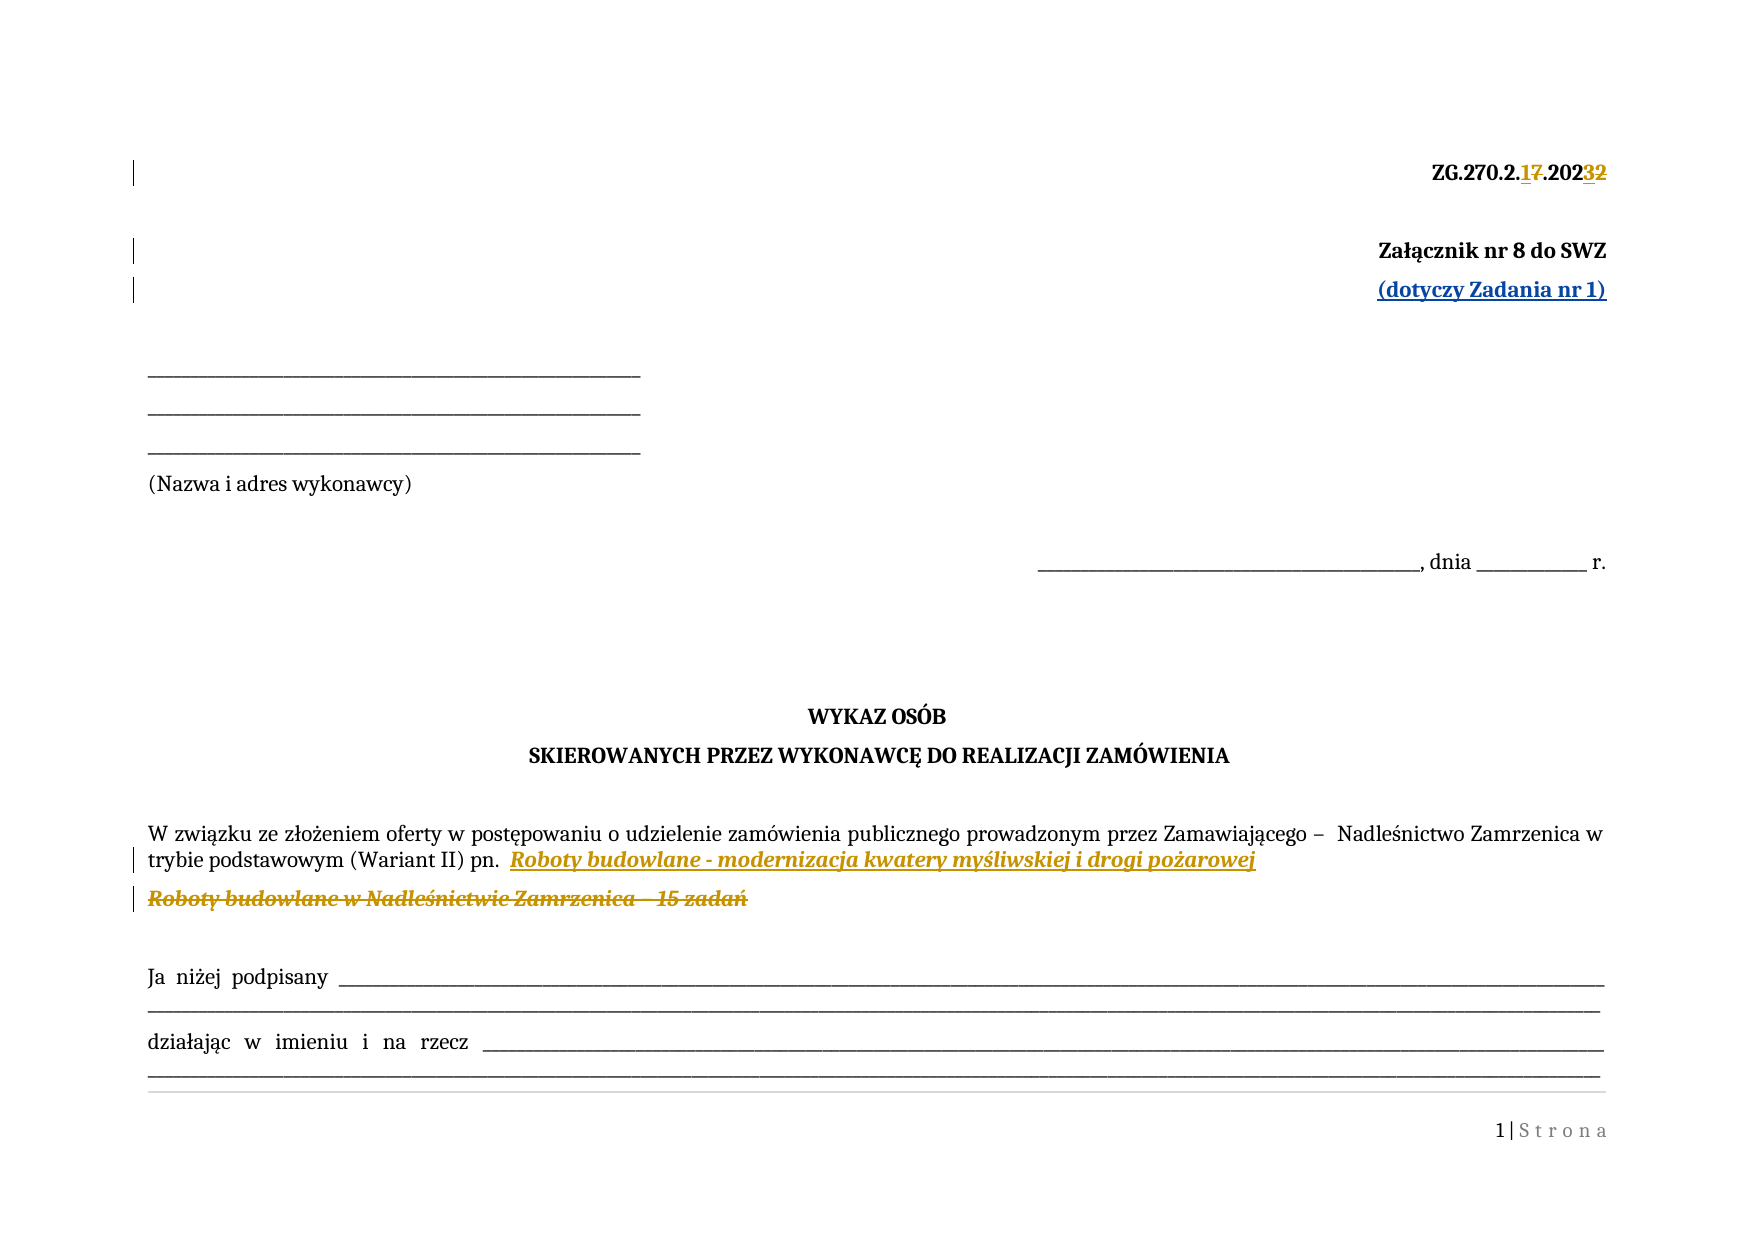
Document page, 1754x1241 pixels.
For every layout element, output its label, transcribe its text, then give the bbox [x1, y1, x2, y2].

text ZG.270.2..202 [148, 160, 1606, 186]
text działając w imieniu i na rzecz ____________________________________________________________________________________________________________________________________ ___________________________________________________________________________________________________________________________________________________________________________ [148, 1029, 1606, 1081]
text __________________________________________________________ [148, 354, 1606, 381]
text __________________________________________________________ [148, 393, 1606, 419]
text WYKAZ OSÓB [148, 704, 1606, 730]
text Załącznik nr 8 do SWZ [148, 238, 1606, 264]
text W związku ze złożeniem oferty w postępowaniu o udzielenie zamówienia publicznego prowadzonym przez Zamawiającego – Nadleśnictwo Zamrzenica w trybie podstawowym (Wariant II) pn. [148, 821, 1606, 873]
text __________________________________________________________ [148, 432, 1606, 458]
text SKIEROWANYCH PRZEZ WYKONAWCĘ DO REALIZACJI ZAMÓWIENIA [148, 743, 1606, 769]
text (Nazwa i adres wykonawcy) [148, 471, 1606, 497]
text Ja niżej podpisany _____________________________________________________________________________________________________________________________________________________ ___________________________________________________________________________________________________________________________________________________________________________ [148, 963, 1606, 1016]
text _____________________________________________, dnia _____________ r. [148, 549, 1606, 575]
